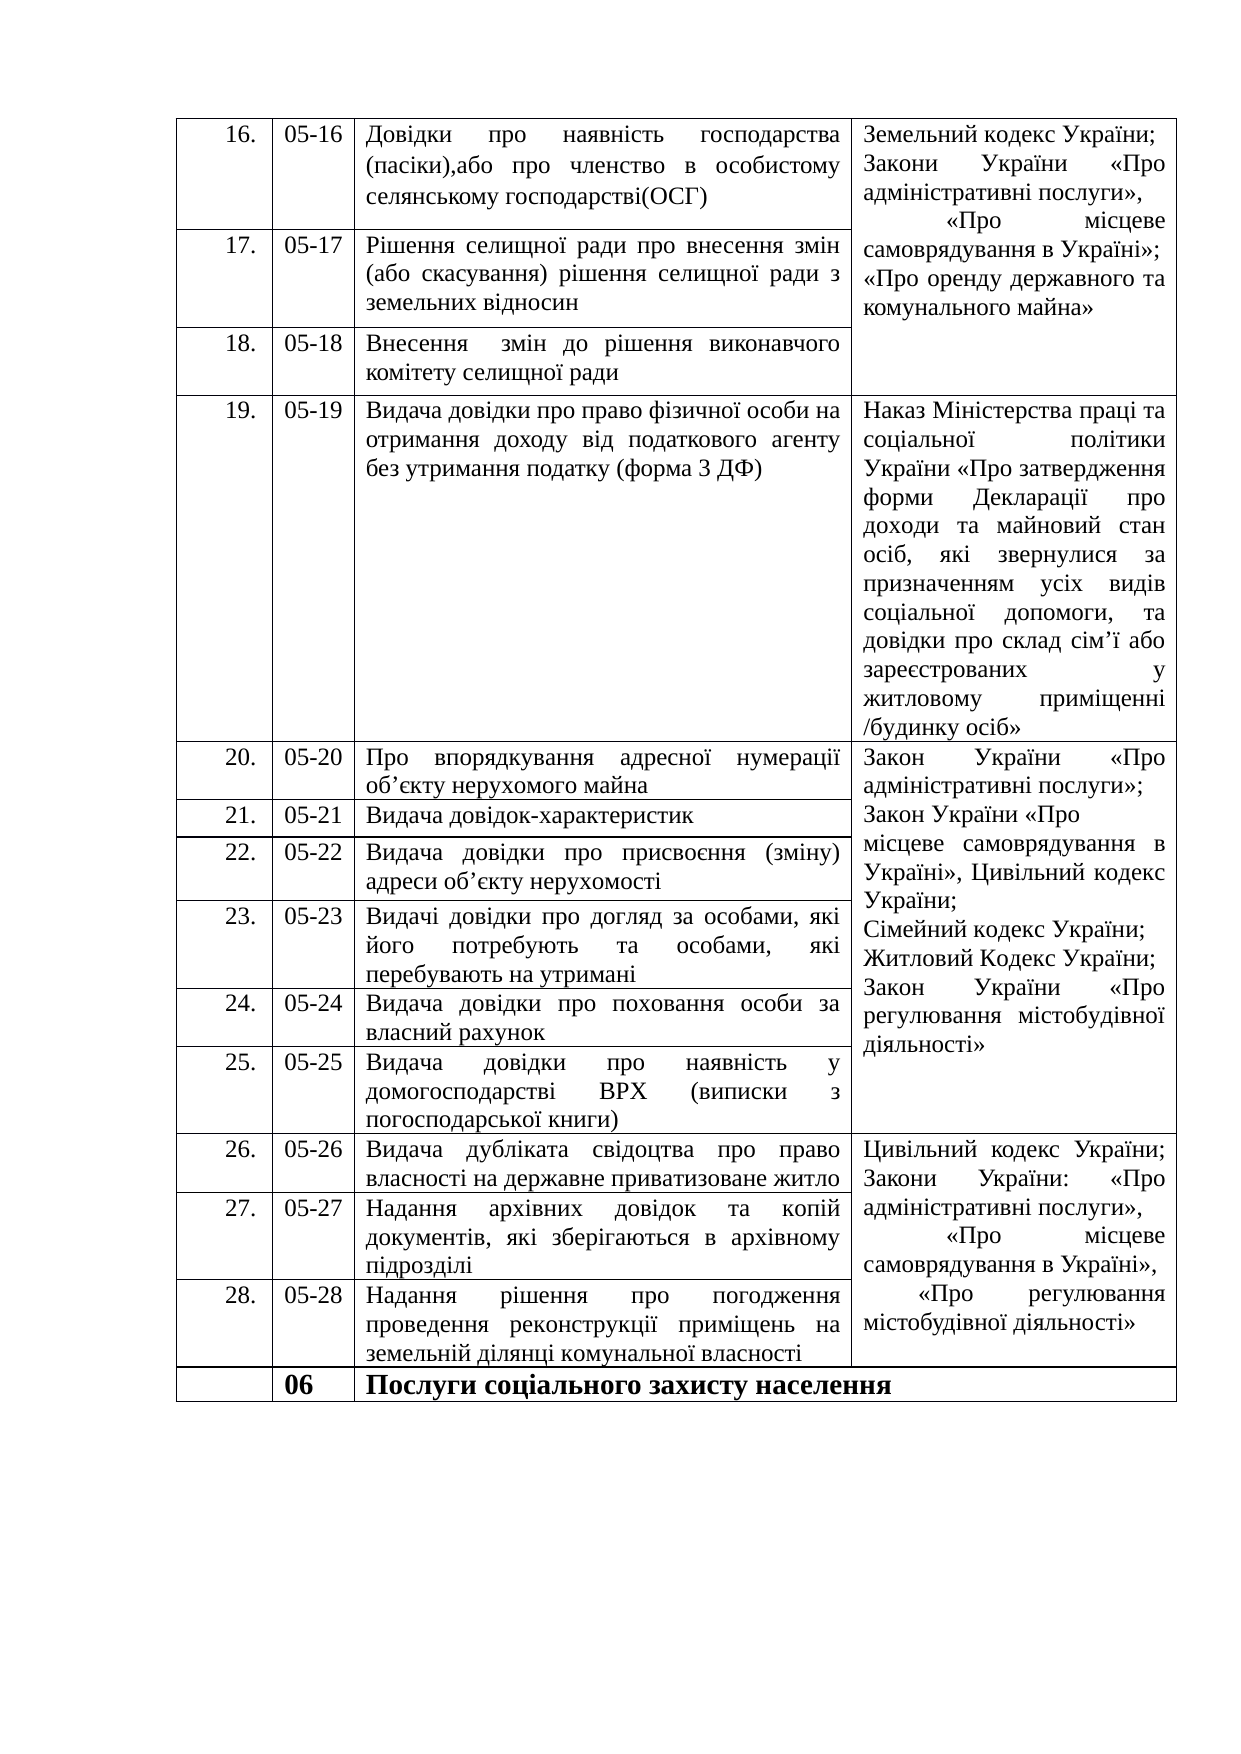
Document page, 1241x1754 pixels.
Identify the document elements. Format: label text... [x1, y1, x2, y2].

table_cell [177, 800, 272, 836]
table_cell [177, 230, 272, 327]
table_cell 06 [273, 1368, 354, 1401]
table_cell 05-23 [273, 901, 354, 987]
table_cell [177, 1047, 272, 1133]
table_cell Видача довідки про поховання особи за власний рахунок [355, 989, 851, 1046]
table_cell 05-17 [273, 230, 354, 327]
table_cell Рішення селищної ради про внесення змін (або скасування) рішення селищної ради з земельних відносин [355, 230, 851, 327]
table_cell Про впорядкування адресної нумерації об’єкту нерухомого майна [355, 742, 851, 799]
table_cell Видача довідок-характеристик [355, 800, 851, 836]
table_cell 05-24 [273, 989, 354, 1046]
table_cell 05-22 [273, 838, 354, 900]
table_cell 05-19 [273, 396, 354, 741]
table_cell 05-21 [273, 800, 354, 836]
table_cell [177, 742, 272, 799]
table_cell [177, 1134, 272, 1192]
table_cell [177, 989, 272, 1046]
table_cell Видача дубліката свідоцтва про право власності на державне приватизоване житло [355, 1134, 851, 1192]
table_cell Наказ Міністерства праці та соціальної політики України «Про затвердження форми Декларації про доходи та майновий стан осіб, які звернулися за призначенням усіх видів соціальної допомоги, та довідки про склад сім’ї або зареєстрованих у житловому приміщенні /будинку осіб» [852, 396, 1176, 741]
table_cell [177, 328, 272, 394]
table_cell [177, 119, 272, 229]
table_cell [177, 1193, 272, 1279]
table_cell [177, 1280, 272, 1366]
table_cell Видачі довідки про догляд за особами, які його потребують та особами, які перебувають на утримані [355, 901, 851, 987]
table_cell 05-26 [273, 1134, 354, 1192]
table_cell Видача довідки про наявність у домогосподарстві ВРХ (виписки з погосподарської книги) [355, 1047, 851, 1133]
table_cell Земельний кодекс України; Закони України «Про адміністративні послуги», «Про місцеве самоврядування в Україні»; «Про оренду державного та комунального майна» [852, 119, 1176, 394]
table_cell Видача довідки про присвоєння (зміну) адреси об’єкту нерухомості [355, 838, 851, 900]
table_cell [177, 1368, 272, 1401]
table_cell 05-18 [273, 328, 354, 394]
table_cell [177, 396, 272, 741]
table_cell Надання архівних довідок та копій документів, які зберігаються в архівному підрозділі [355, 1193, 851, 1279]
table_cell Цивільний кодекс України; Закони України: «Про адміністративні послуги», «Про місцеве самоврядування в Україні», «Про регулювання містобудівної діяльності» [852, 1134, 1176, 1366]
table_cell [177, 901, 272, 987]
table_cell 05-20 [273, 742, 354, 799]
table_cell Послуги соціального захисту населення [355, 1368, 1176, 1401]
table_cell Внесення змін до рішення виконавчого комітету селищної ради [355, 328, 851, 394]
table_cell Закон України «Про адміністративні послуги»; Закон України «Про місцеве самоврядування в Україні», Цивільний кодекс України; Сімейний кодекс України; Житловий Кодекс України; Закон України «Про регулювання містобудівної діяльності» [852, 742, 1176, 1133]
table_cell 05-16 [273, 119, 354, 229]
table_cell Видача довідки про право фізичної особи на отримання доходу від податкового агенту без утримання податку (форма 3 ДФ) [355, 396, 851, 741]
table_cell 05-27 [273, 1193, 354, 1279]
table_cell Надання рішення про погодження проведення реконструкції приміщень на земельній ділянці комунальної власності [355, 1280, 851, 1366]
table_cell 05-25 [273, 1047, 354, 1133]
table_cell 05-28 [273, 1280, 354, 1366]
table_cell Довідки про наявність господарства (пасіки),або про членство в особистому селянському господарстві(ОСГ) [355, 119, 851, 229]
table_cell [177, 838, 272, 900]
